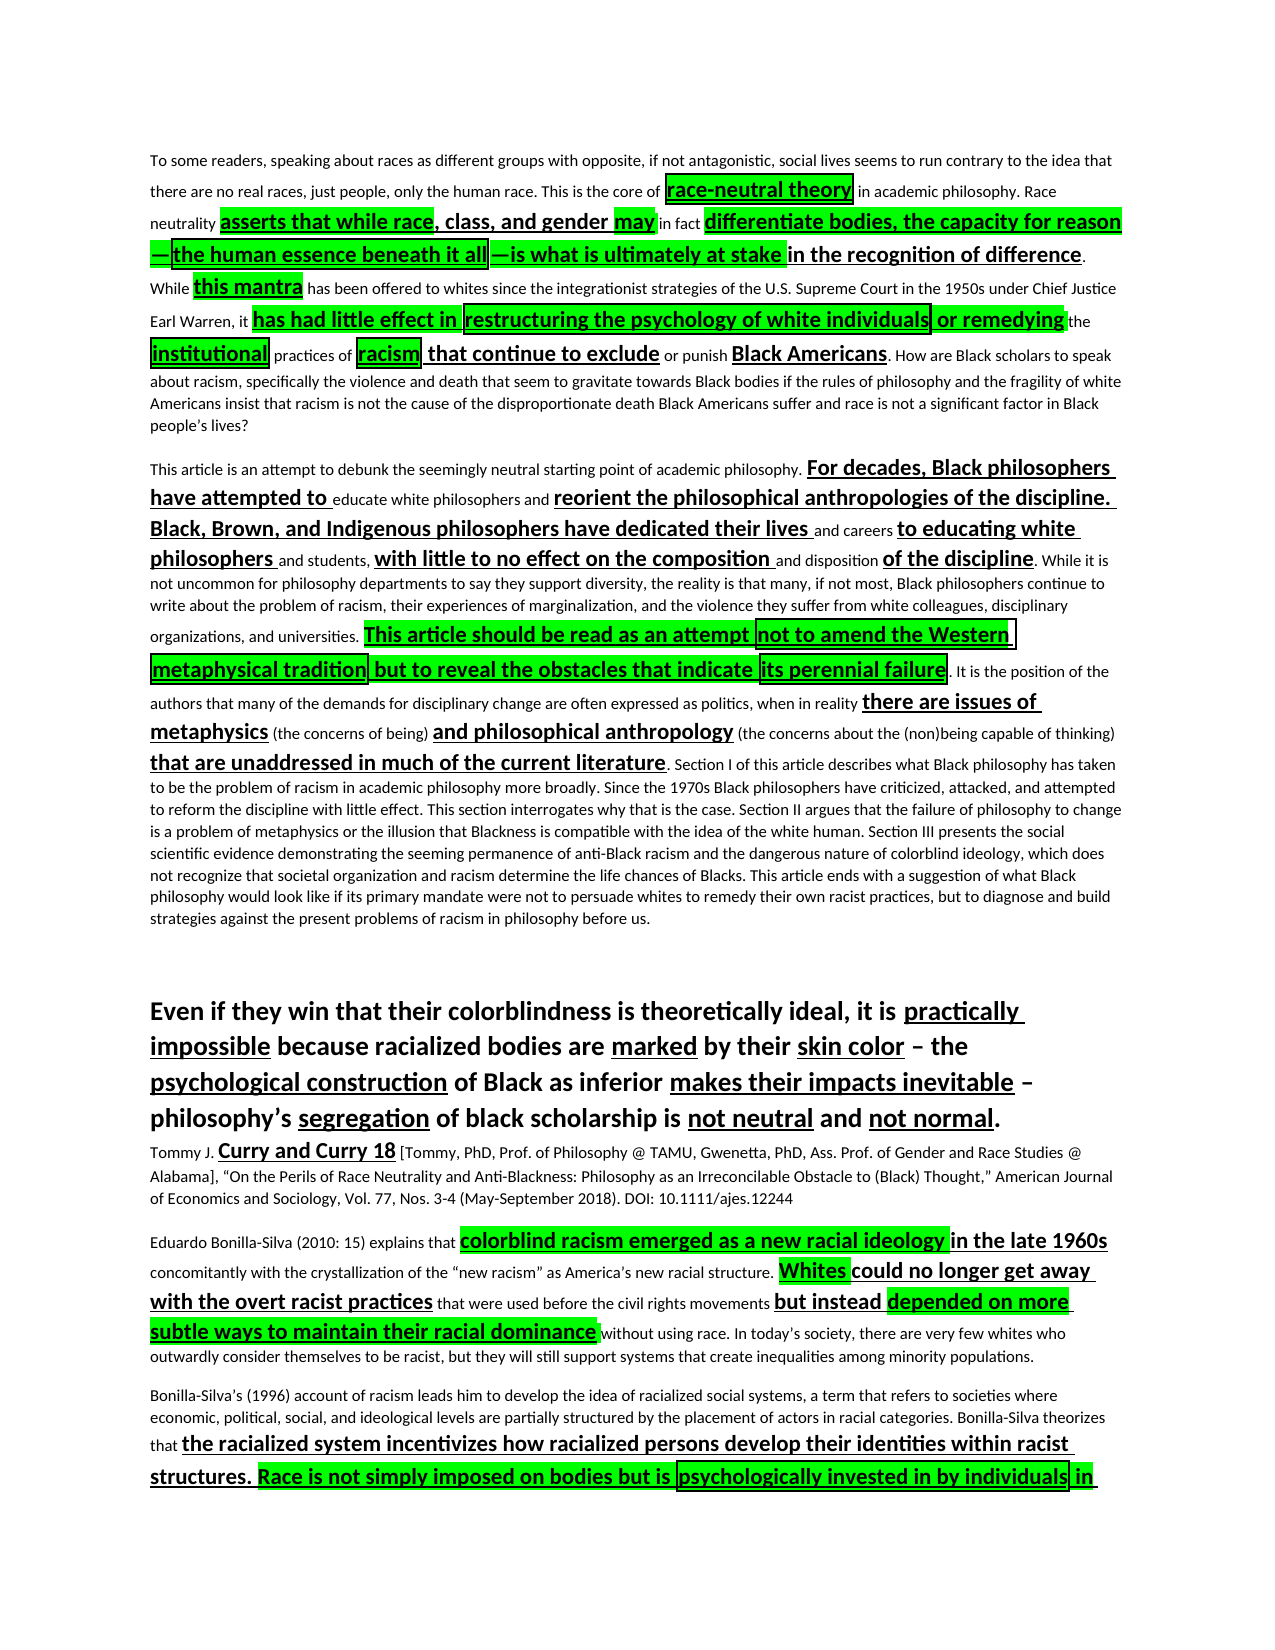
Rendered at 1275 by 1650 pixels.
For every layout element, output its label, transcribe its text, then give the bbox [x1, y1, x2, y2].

text Tommy J. Curry and Curry 18 [Tommy, PhD, Prof. of Philosophy @ TAMU, Gwenetta, PhD, Ass. Prof. of Gender and Race Studies @ Alabama], “On the Perils of Race Neutrality and Anti-Blackness: Philosophy as an Irreconcilable Obstacle to (Black) Thought,” American Journal of Economics and Sociology, Vol. 77, Nos. 3-4 (May-September 2018). DOI: 10.1111/ajes.12244 [150, 1136, 1125, 1208]
text Even if they win that their colorblindness is theoretically ideal, it is practically impossible because racialized bodies are marked by their skin color – the psychological construction of Black as inferior makes their impacts inevitable – philosophy’s segregation of black scholarship is not neutral and not normal. [150, 994, 1125, 1134]
text This article is an attempt to debunk the seemingly neutral starting point of academic philosophy. For decades, Black philosophers have attempted to educate white philosophers and reorient the philosophical anthropologies of the discipline. Black, Brown, and Indigenous philosophers have dedicated their lives and careers to educating white philosophers and students, with little to no effect on the composition and disposition of the discipline. While it is not uncommon for philosophy departments to say they support diversity, the reality is that many, if not most, Black philosophers continue to write about the problem of racism, their experiences of marginalization, and the violence they suffer from white colleagues, disciplinary organizations, and universities. This article should be read as an attempt not to amend the Western metaphysical tradition but to reveal the obstacles that indicate its perennial failure. It is the position of the authors that many of the demands for disciplinary change are often expressed as politics, when in reality there are issues of metaphysics (the concerns of being) and philosophical anthropology (the concerns about the (non)being capable of thinking) that are unaddressed in much of the current literature. Section I of this article describes what Black philosophy has taken to be the problem of racism in academic philosophy more broadly. Since the 1970s Black philosophers have criticized, attacked, and attempted to reform the discipline with little effect. This section interrogates why that is the case. Section II argues that the failure of philosophy to change is a problem of metaphysics or the illusion that Blackness is compatible with the idea of the white human. Section III presents the social scientific evidence demonstrating the seeming permanence of anti-Black racism and the dangerous nature of colorblind ideology, which does not recognize that societal organization and racism determine the life chances of Blacks. This article ends with a suggestion of what Black philosophy would look like if its primary mandate were not to persuade whites to remedy their own racist practices, but to diagnose and build strategies against the present problems of racism in philosophy before us. [150, 453, 1125, 929]
text Eduardo Bonilla-Silva (2010: 15) explains that colorblind racism emerged as a new racial ideology in the late 1960s concomitantly with the crystallization of the “new racism” as America’s new racial structure. Whites could no longer get away with the overt racist practices that were used before the civil rights movements but instead depended on more subtle ways to maintain their racial dominance without using race. In today’s society, there are very few whites who outwardly consider themselves to be racist, but they will still support systems that create inequalities among minority populations. [150, 1226, 1125, 1367]
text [150, 1385, 1125, 1492]
text To some readers, speaking about races as different groups with opposite, if not antagonistic, social lives seems to run contrary to the idea that there are no real races, just people, only the human race. This is the core of race-neutral theory in academic philosophy. Race neutrality asserts that while race, class, and gender may in fact differentiate bodies, the capacity for reason—the human essence beneath it all—is what is ultimately at stake in the recognition of difference. While this mantra has been offered to whites since the integrationist strategies of the U.S. Supreme Court in the 1950s under Chief Justice Earl Warren, it has had little effect in restructuring the psychology of white individuals or remedying the institutional practices of racism that continue to exclude or punish Black Americans. How are Black scholars to speak about racism, specifically the violence and death that seem to gravitate towards Black bodies if the rules of philosophy and the fragility of white Americans insist that racism is not the cause of the disproportionate death Black Americans suffer and race is not a significant factor in Black people’s lives? [150, 150, 1125, 435]
